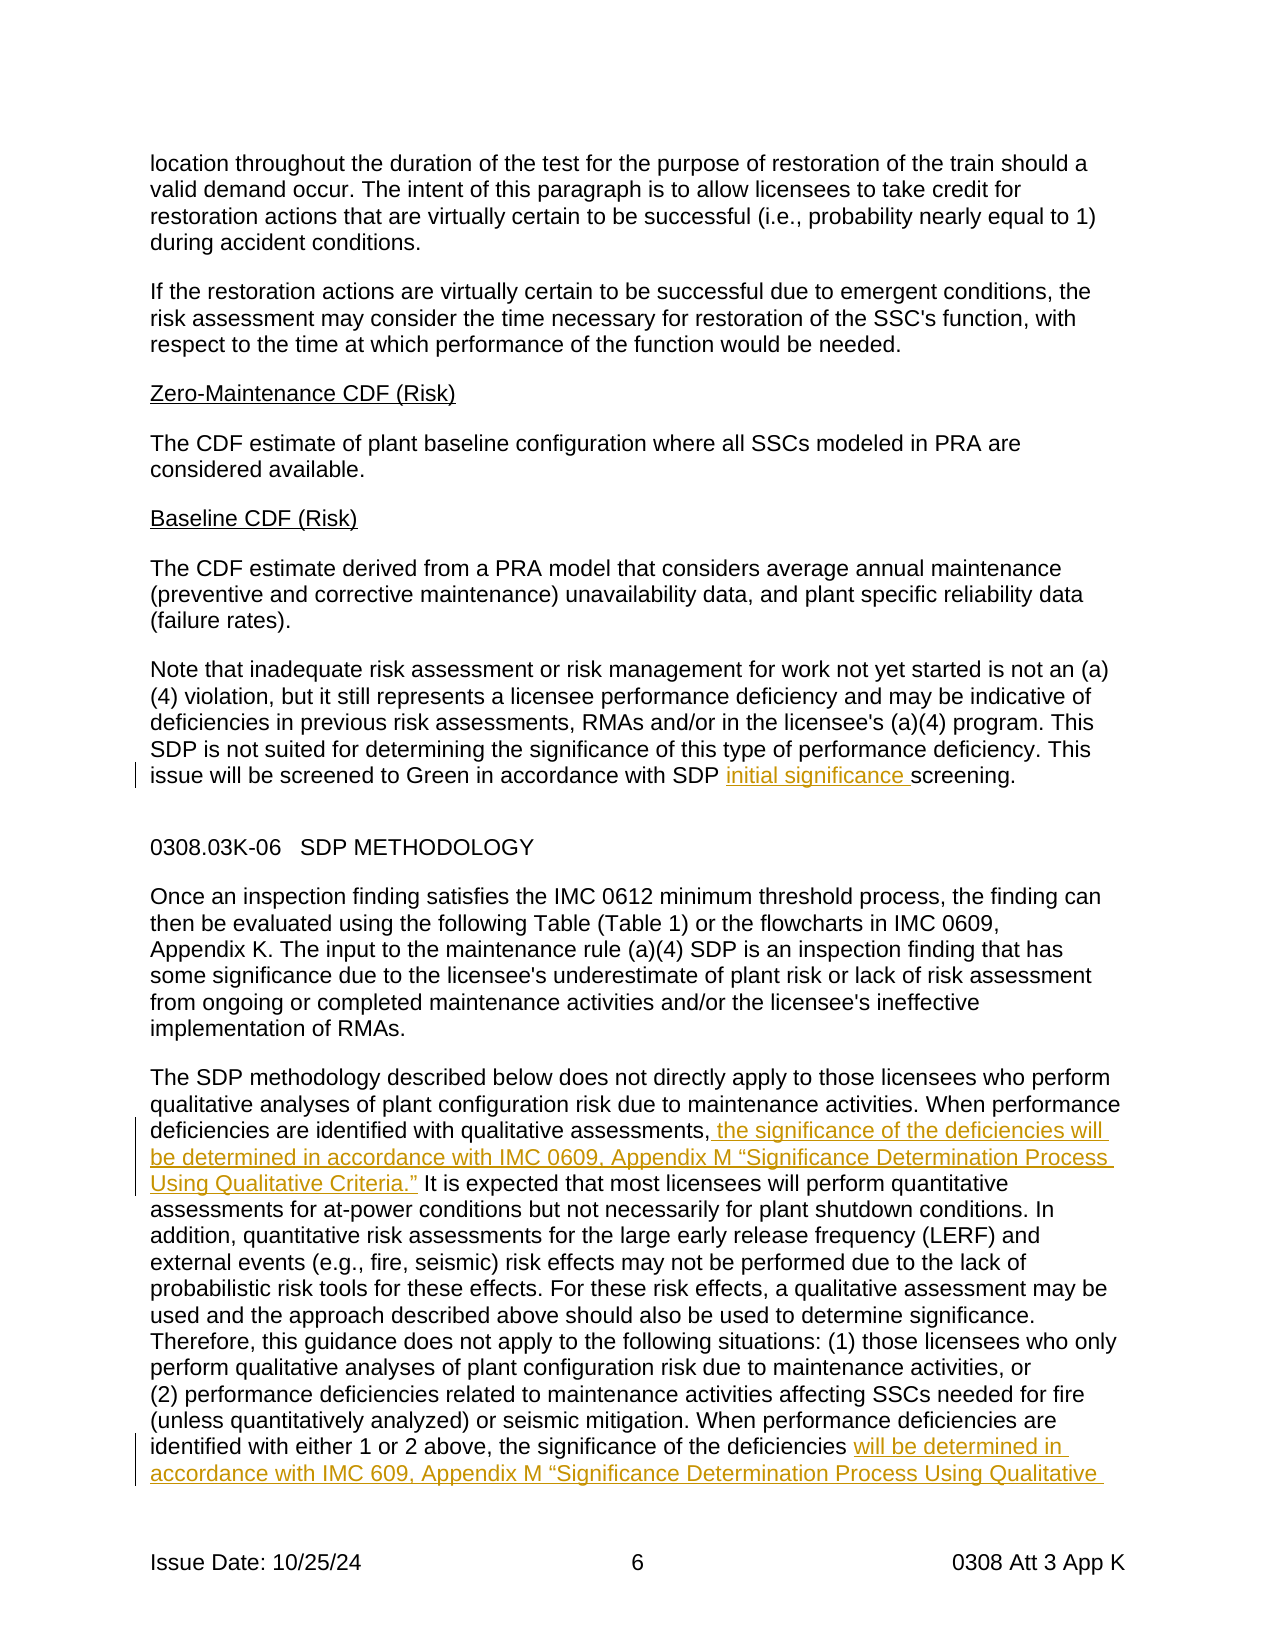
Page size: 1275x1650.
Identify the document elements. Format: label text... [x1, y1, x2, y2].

text Zero-Maintenance CDF (Risk) [150, 380, 1125, 407]
subtitle 0308.03K-06 SDP METHODOLOGY [150, 834, 1125, 860]
text The CDF estimate of plant baseline configuration where all SSCs modeled in PRA are considered available. [150, 429, 1125, 482]
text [150, 1064, 1125, 1486]
text Note that inadequate risk assessment or risk management for work not yet started is not an (a)(4) violation, but it still represents a licensee performance deficiency and may be indicative of deficiencies in previous risk assessments, RMAs and/or in the licensee's (a)(4) program. This SDP is not suited for determining the significance of this type of performance deficiency. This issue will be screened to Green in accordance with SDP screening. [150, 656, 1125, 788]
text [150, 150, 1125, 255]
text Once an inspection finding satisfies the IMC 0612 minimum threshold process, the finding can then be evaluated using the following Table (Table 1) or the flowcharts in IMC 0609, Appendix K. The input to the maintenance rule (a)(4) SDP is an inspection finding that has some significance due to the licensee's underestimate of plant risk or lack of risk assessment from ongoing or completed maintenance activities and/or the licensee's ineffective implementation of RMAs. [150, 883, 1125, 1041]
text Baseline CDF (Risk) [150, 505, 1125, 532]
text The CDF estimate derived from a PRA model that considers average annual maintenance (preventive and corrective maintenance) unavailability data, and plant specific reliability data (failure rates). [150, 554, 1125, 633]
text If the restoration actions are virtually certain to be successful due to emergent conditions, the risk assessment may consider the time necessary for restoration of the SSC's function, with respect to the time at which performance of the function would be needed. [150, 278, 1125, 357]
